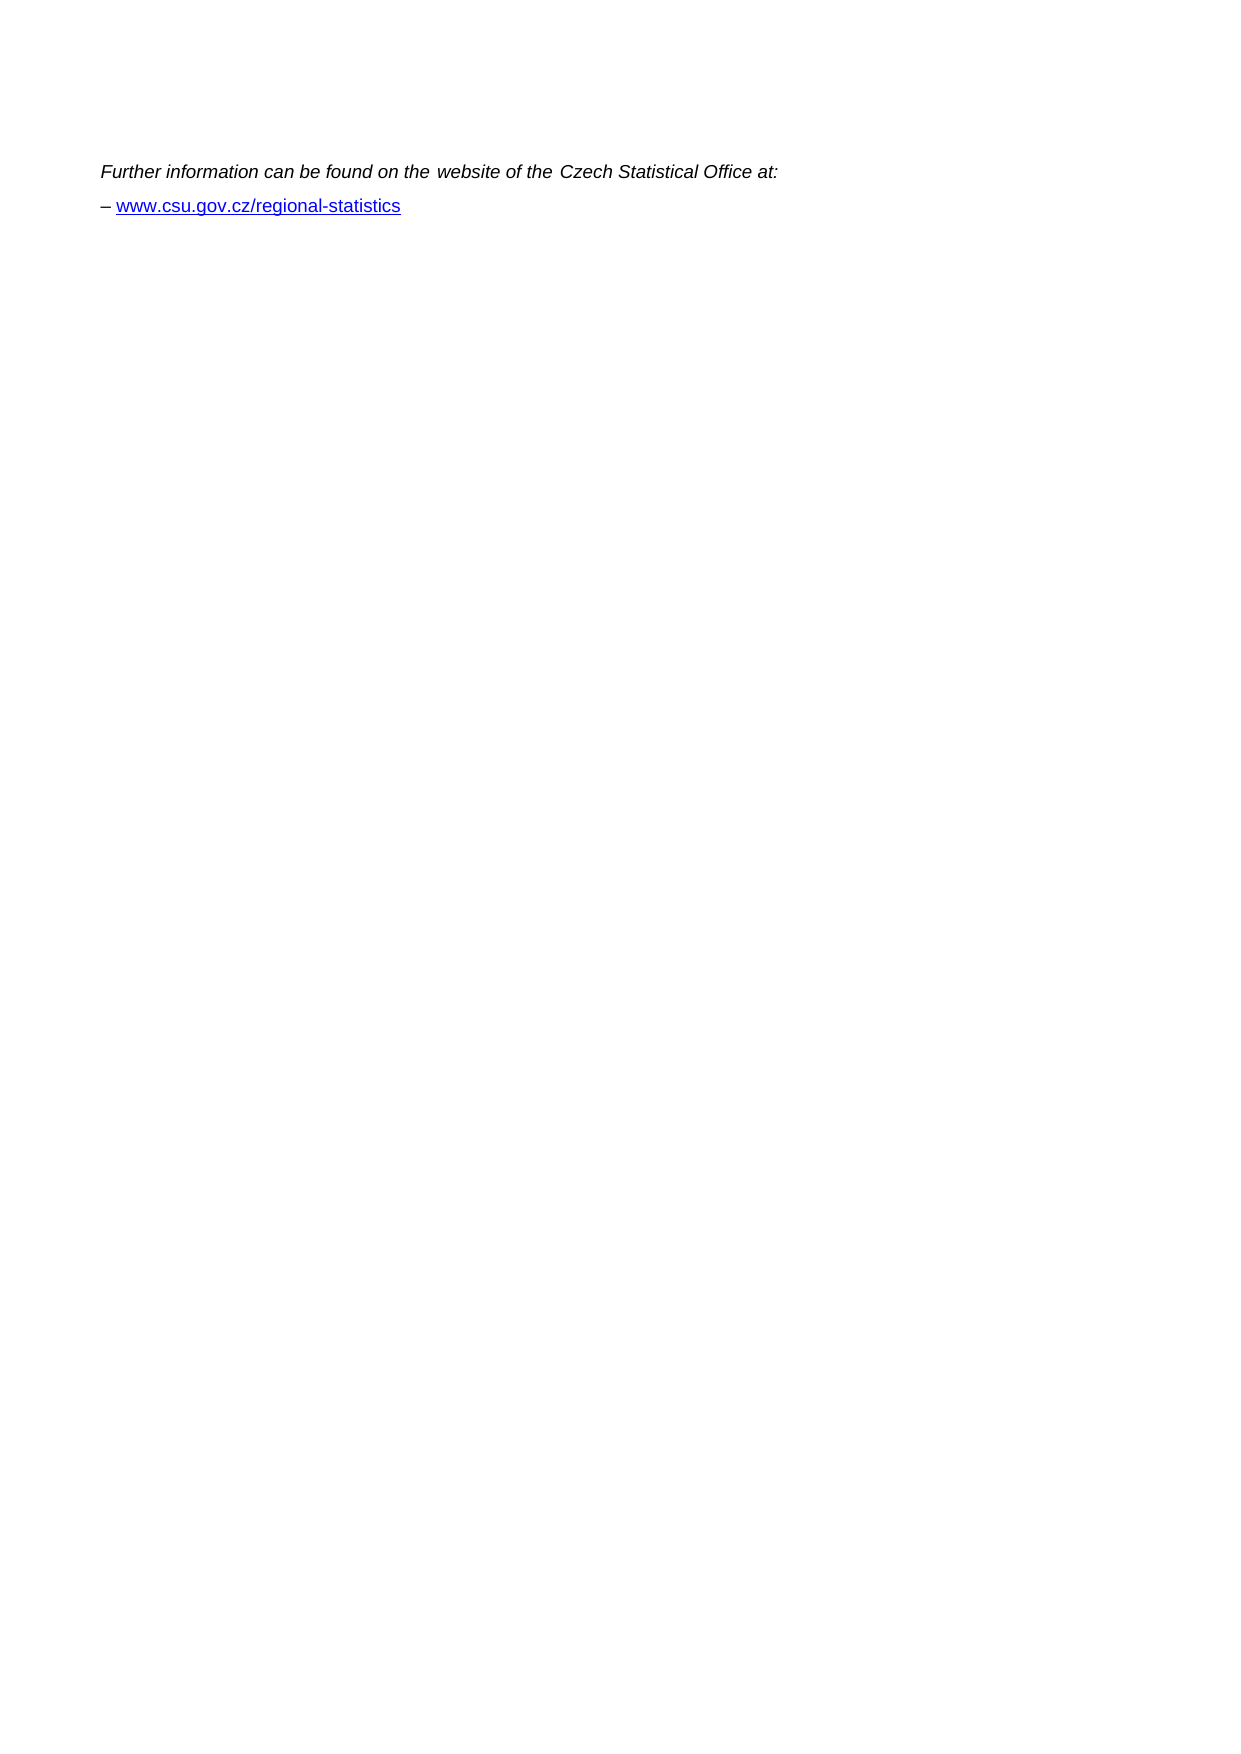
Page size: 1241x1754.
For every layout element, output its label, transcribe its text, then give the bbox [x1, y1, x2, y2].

text Further information can be found on the website of the Czech Statistical Office at: [100, 161, 1140, 183]
text – www.csu.gov.cz/regional-statistics [100, 195, 1140, 217]
